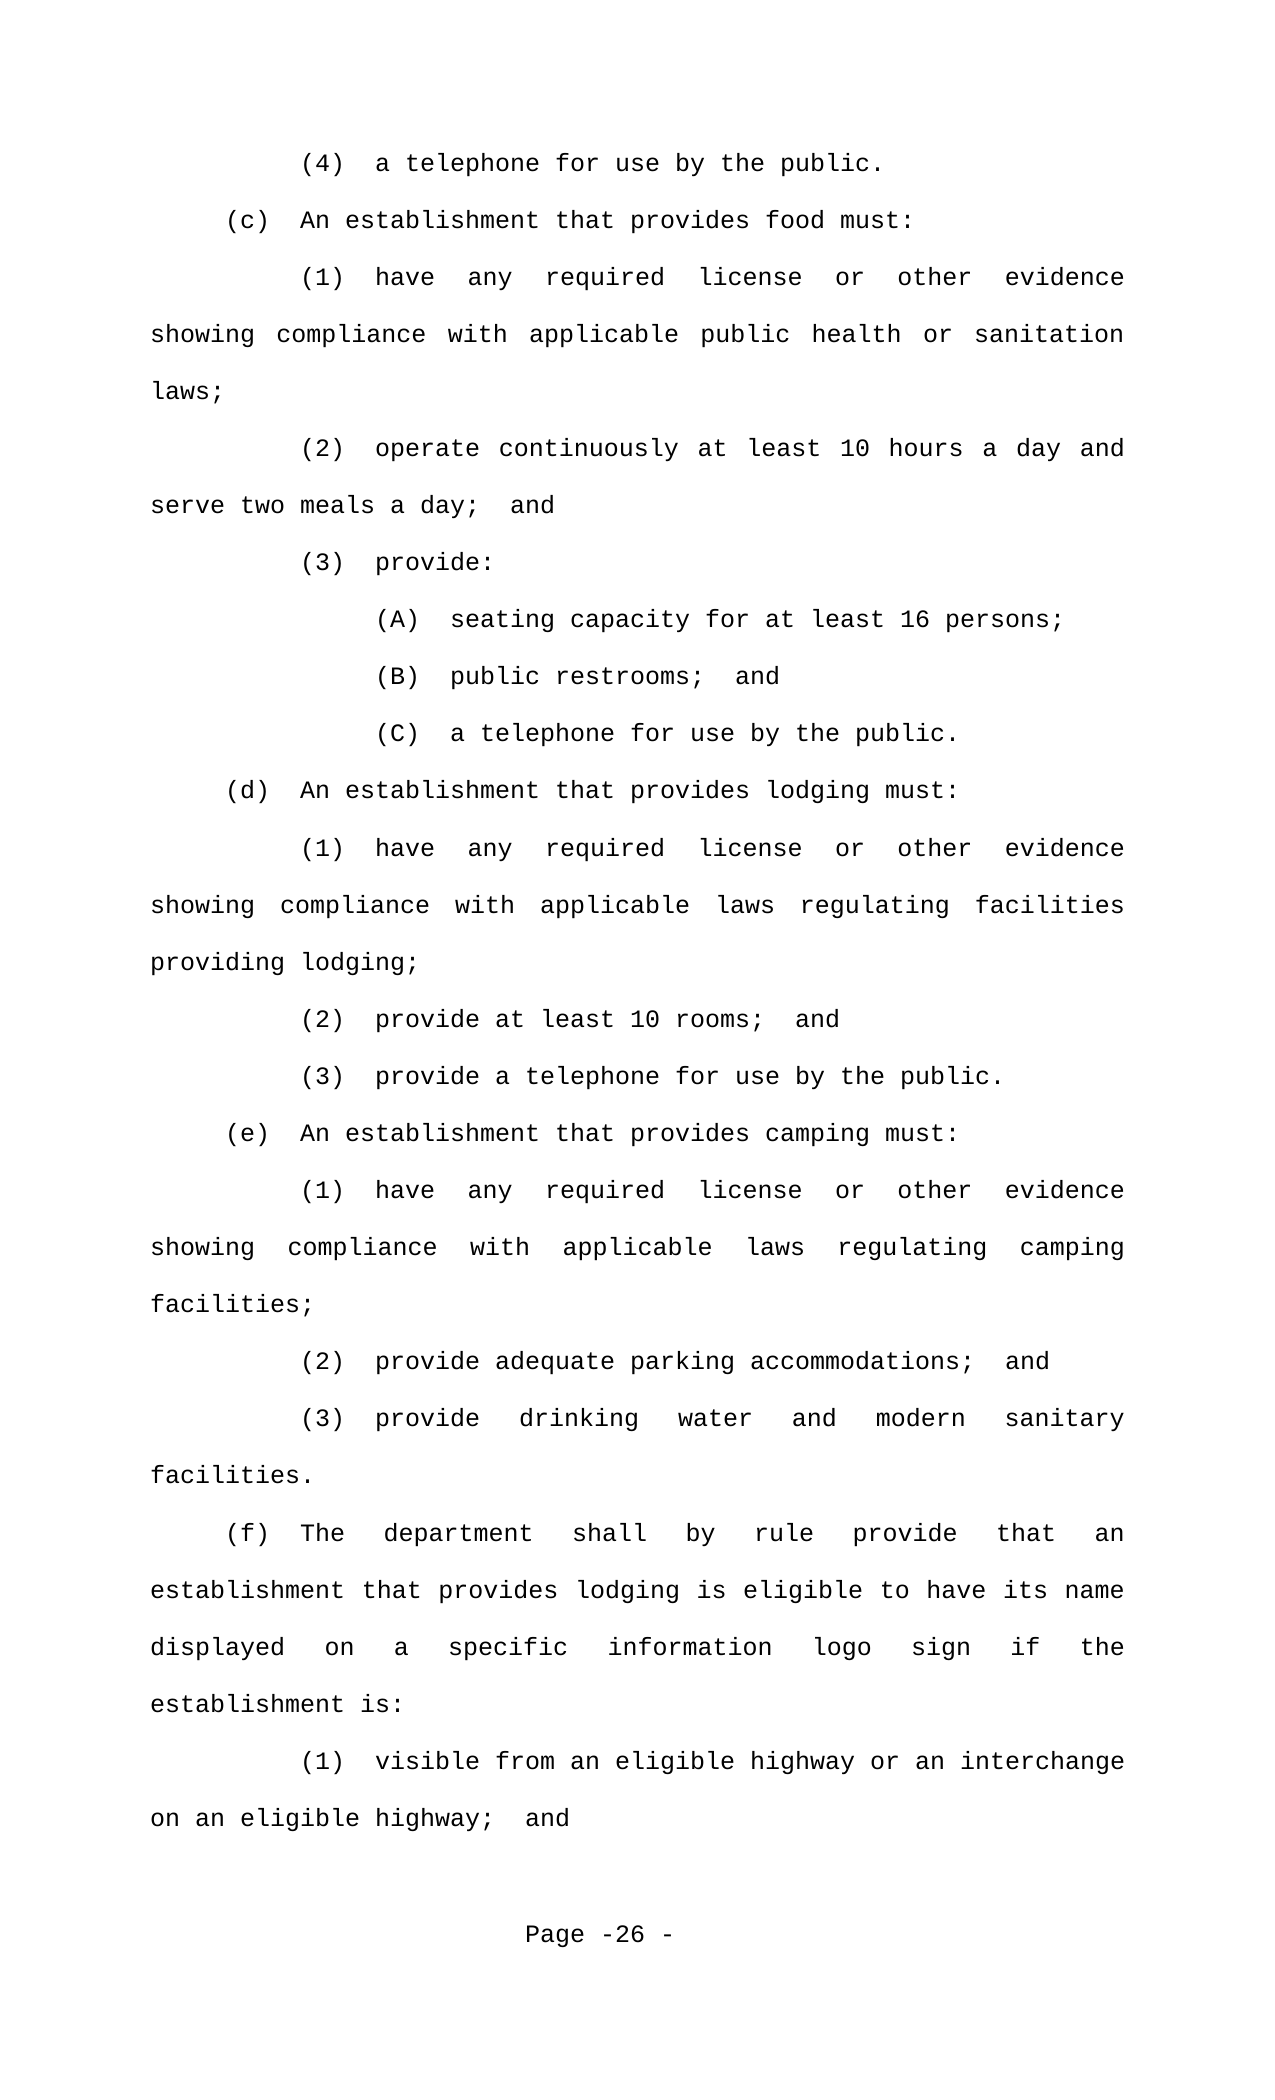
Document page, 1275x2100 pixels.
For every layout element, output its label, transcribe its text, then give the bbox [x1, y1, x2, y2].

text (1) have any required license or other evidence showing compliance with applicable laws regulating facilities providing lodging; [150, 835, 1125, 978]
text (B) public restrooms; and [150, 664, 1125, 692]
text (2) operate continuously at least 10 hours a day and serve two meals a day; and [150, 435, 1125, 521]
text (e) An establishment that provides camping must: [150, 1120, 1125, 1149]
text (c) An establishment that provides food must: [150, 207, 1125, 236]
text (d) An establishment that provides lodging must: [150, 778, 1125, 806]
text (A) seating capacity for at least 16 persons; [150, 607, 1125, 635]
text (f) The department shall by rule provide that an establishment that provides lodging is eligible to have its name displayed on a specific information logo sign if the establishment is: [150, 1520, 1125, 1720]
text (1) have any required license or other evidence showing compliance with applicable public health or sanitation laws; [150, 264, 1125, 407]
text (3) provide drinking water and modern sanitary facilities. [150, 1406, 1125, 1491]
text (1) visible from an eligible highway or an interchange on an eligible highway; and [150, 1748, 1125, 1834]
text (2) provide at least 10 rooms; and [150, 1006, 1125, 1035]
text (C) a telephone for use by the public. [150, 721, 1125, 749]
text (3) provide a telephone for use by the public. [150, 1063, 1125, 1092]
text (1) have any required license or other evidence showing compliance with applicable laws regulating camping facilities; [150, 1177, 1125, 1320]
text (2) provide adequate parking accommodations; and [150, 1349, 1125, 1377]
text (3) provide: [150, 549, 1125, 578]
text (4) a telephone for use by the public. [150, 150, 1125, 178]
